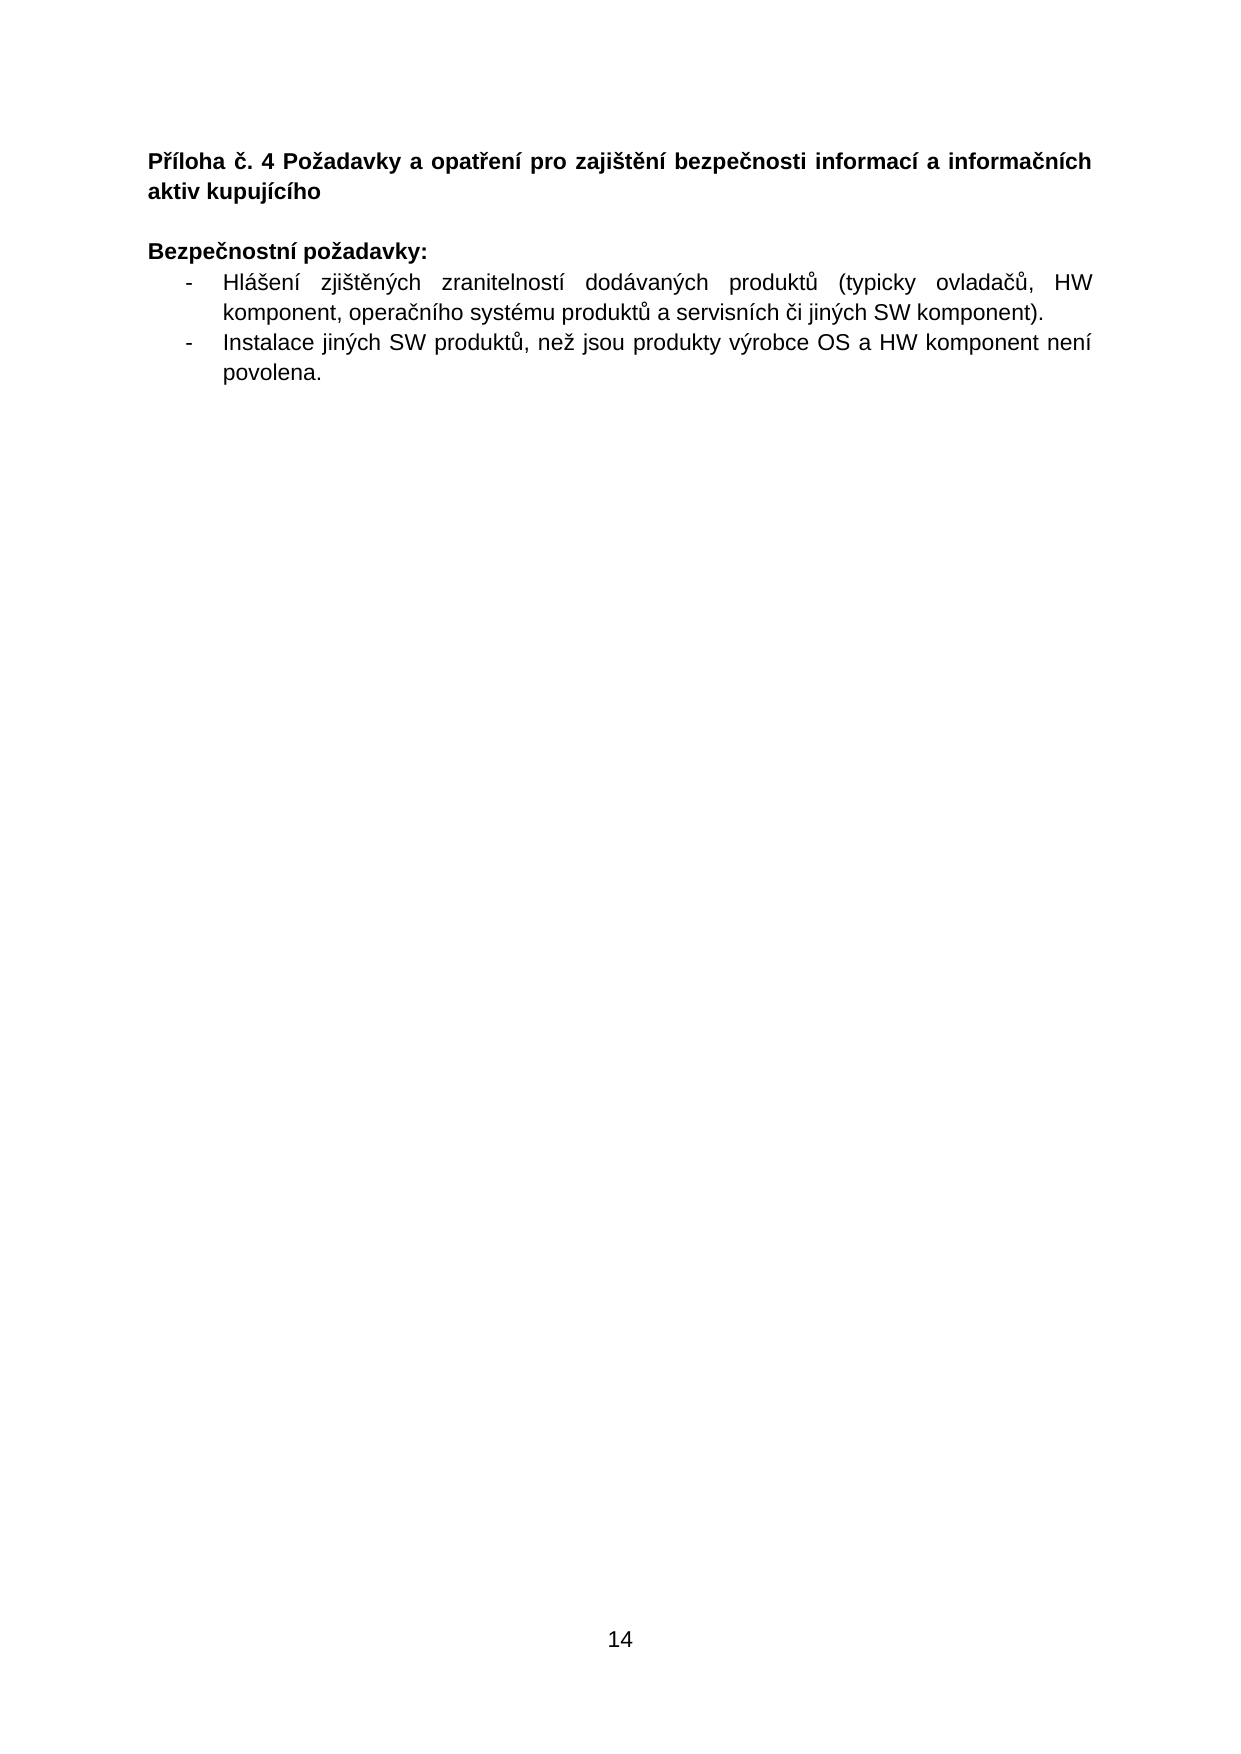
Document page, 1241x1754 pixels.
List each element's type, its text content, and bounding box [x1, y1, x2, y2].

list Hlášení zjištěných zranitelností dodávaných produktů (typicky ovladačů, HW komponent, operačního systému produktů a servisních či jiných SW komponent). [185, 268, 1093, 325]
text Příloha č. 4 Požadavky a opatření pro zajištění bezpečnosti informací a informačních aktiv kupujícího [148, 148, 1093, 204]
list Instalace jiných SW produktů, než jsou produkty výrobce OS a HW komponent není povolena. [185, 329, 1093, 385]
text Bezpečnostní požadavky: [148, 238, 1093, 264]
